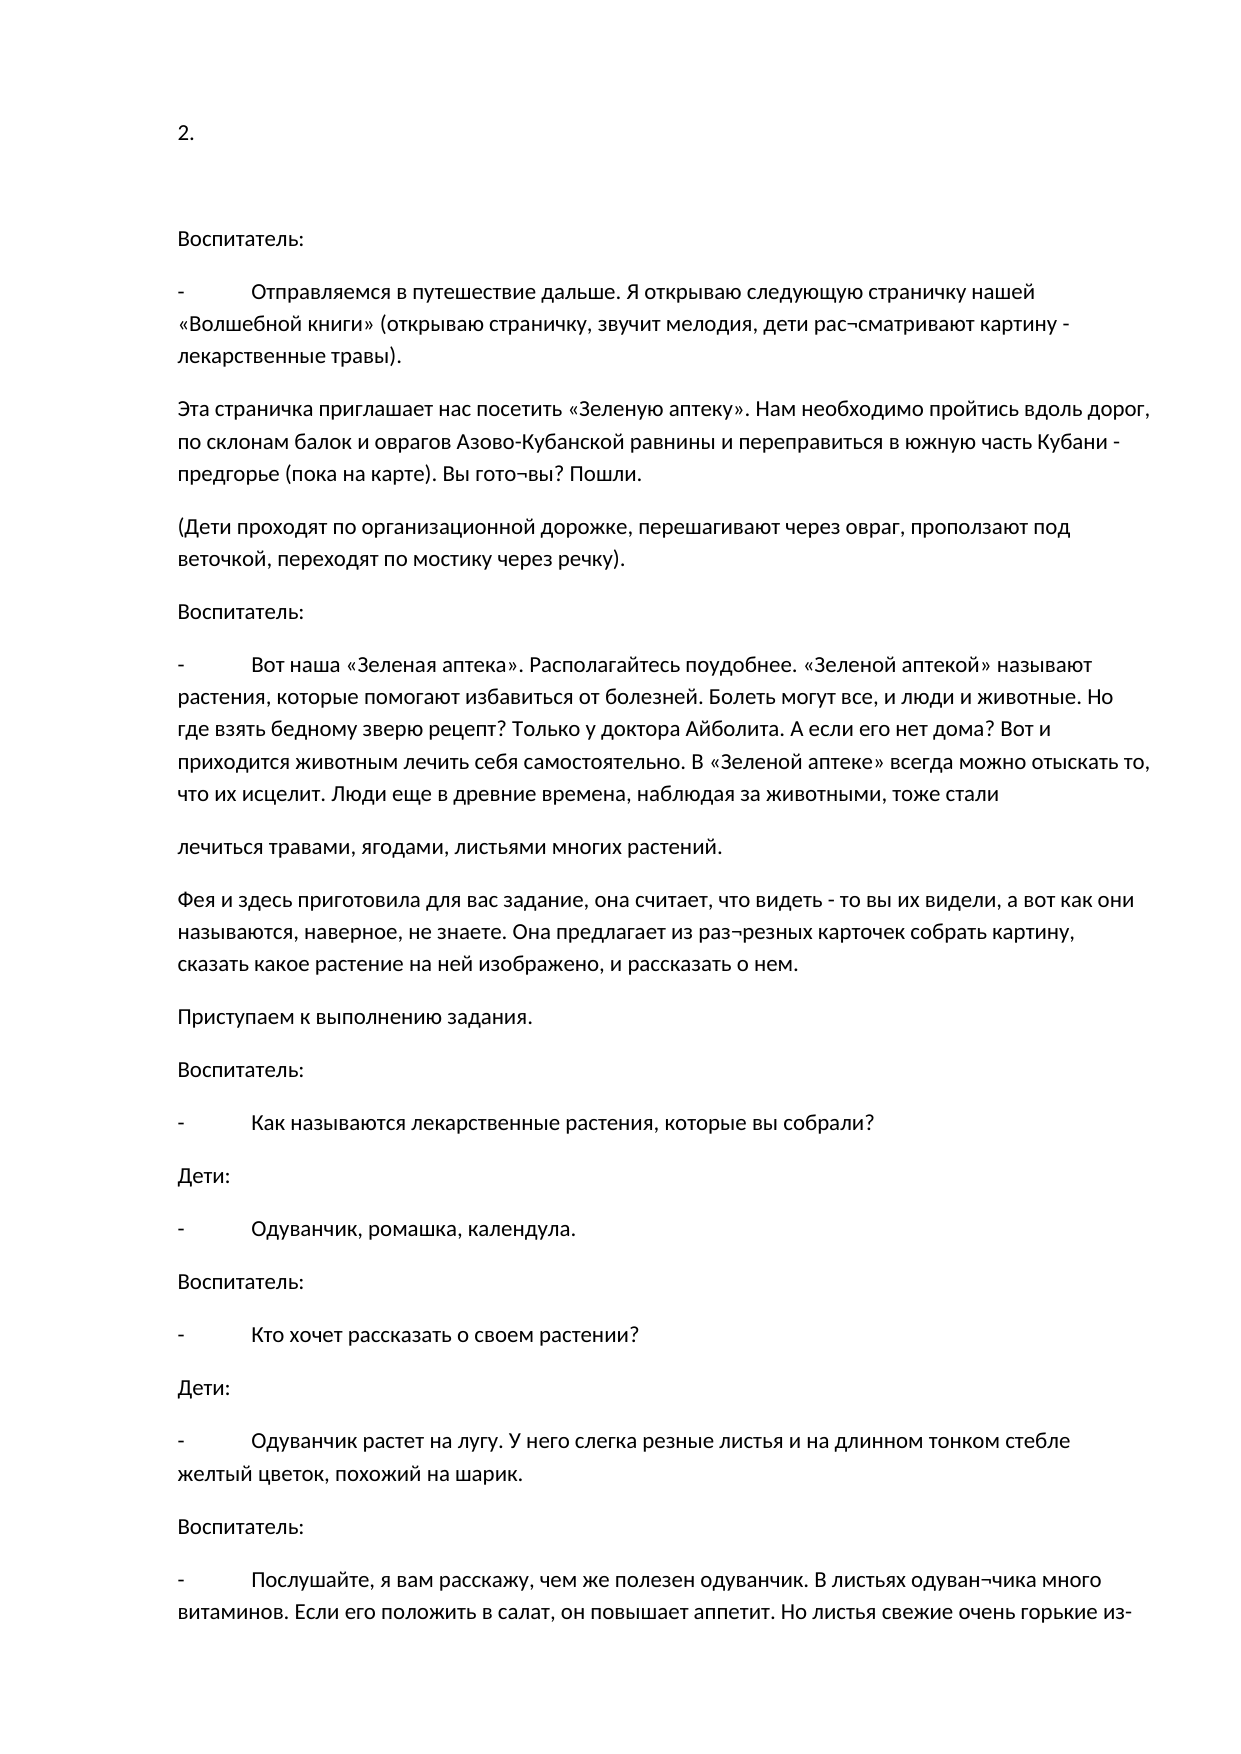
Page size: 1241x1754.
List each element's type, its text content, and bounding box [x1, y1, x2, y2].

text 2. [177, 118, 1152, 146]
text Фея и здесь приготовила для вас задание, она считает, что видеть - то вы их видели, а вот как они называются, наверное, не знаете. Она предлагает из раз¬резных карточек собрать картину, сказать какое растение на ней изображено, и рассказать о нем. [177, 885, 1152, 977]
text Приступаем к выполнению задания. [177, 1002, 1152, 1030]
text Воспитатель: [177, 224, 1152, 252]
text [177, 1565, 1152, 1625]
text лечиться травами, ягодами, листьями многих растений. [177, 832, 1152, 860]
text Воспитатель: [177, 1512, 1152, 1540]
text Воспитатель: [177, 1267, 1152, 1296]
text Дети: [177, 1161, 1152, 1189]
text - Одуванчик растет на лугу. У него слегка резные листья и на длинном тонком стебле желтый цветок, похожий на шарик. [177, 1427, 1152, 1487]
text (Дети проходят по организационной дорожке, перешагивают через овраг, проползают под веточкой, переходят по мостику через речку). [177, 512, 1152, 572]
text - Как называются лекарственные растения, которые вы собрали? [177, 1108, 1152, 1136]
text Воспитатель: [177, 597, 1152, 625]
text - Одуванчик, ромашка, календула. [177, 1214, 1152, 1242]
text - Отправляемся в путешествие дальше. Я открываю следующую страничку нашей «Волшебной книги» (открываю страничку, звучит мелодия, дети рас¬сматривают картину - лекарственные травы). [177, 277, 1152, 369]
text Эта страничка приглашает нас посетить «Зеленую аптеку». Нам необходимо пройтись вдоль дорог, по склонам балок и оврагов Азово-Кубанской равнины и переправиться в южную часть Кубани - предгорье (пока на карте). Вы гото¬вы? Пошли. [177, 394, 1152, 487]
text Дети: [177, 1373, 1152, 1402]
text - Вот наша «Зеленая аптека». Располагайтесь поудобнее. «Зеленой аптекой» называют растения, которые помогают избавиться от болезней. Болеть могут все, и люди и животные. Но где взять бедному зверю рецепт? Только у доктора Айболита. А если его нет дома? Вот и приходится животным лечить себя самостоятельно. В «Зеленой аптеке» всегда можно отыскать то, что их исцелит. Люди еще в древние времена, наблюдая за животными, тоже стали [177, 650, 1152, 807]
text Воспитатель: [177, 1055, 1152, 1083]
text - Кто хочет рассказать о своем растении? [177, 1321, 1152, 1348]
